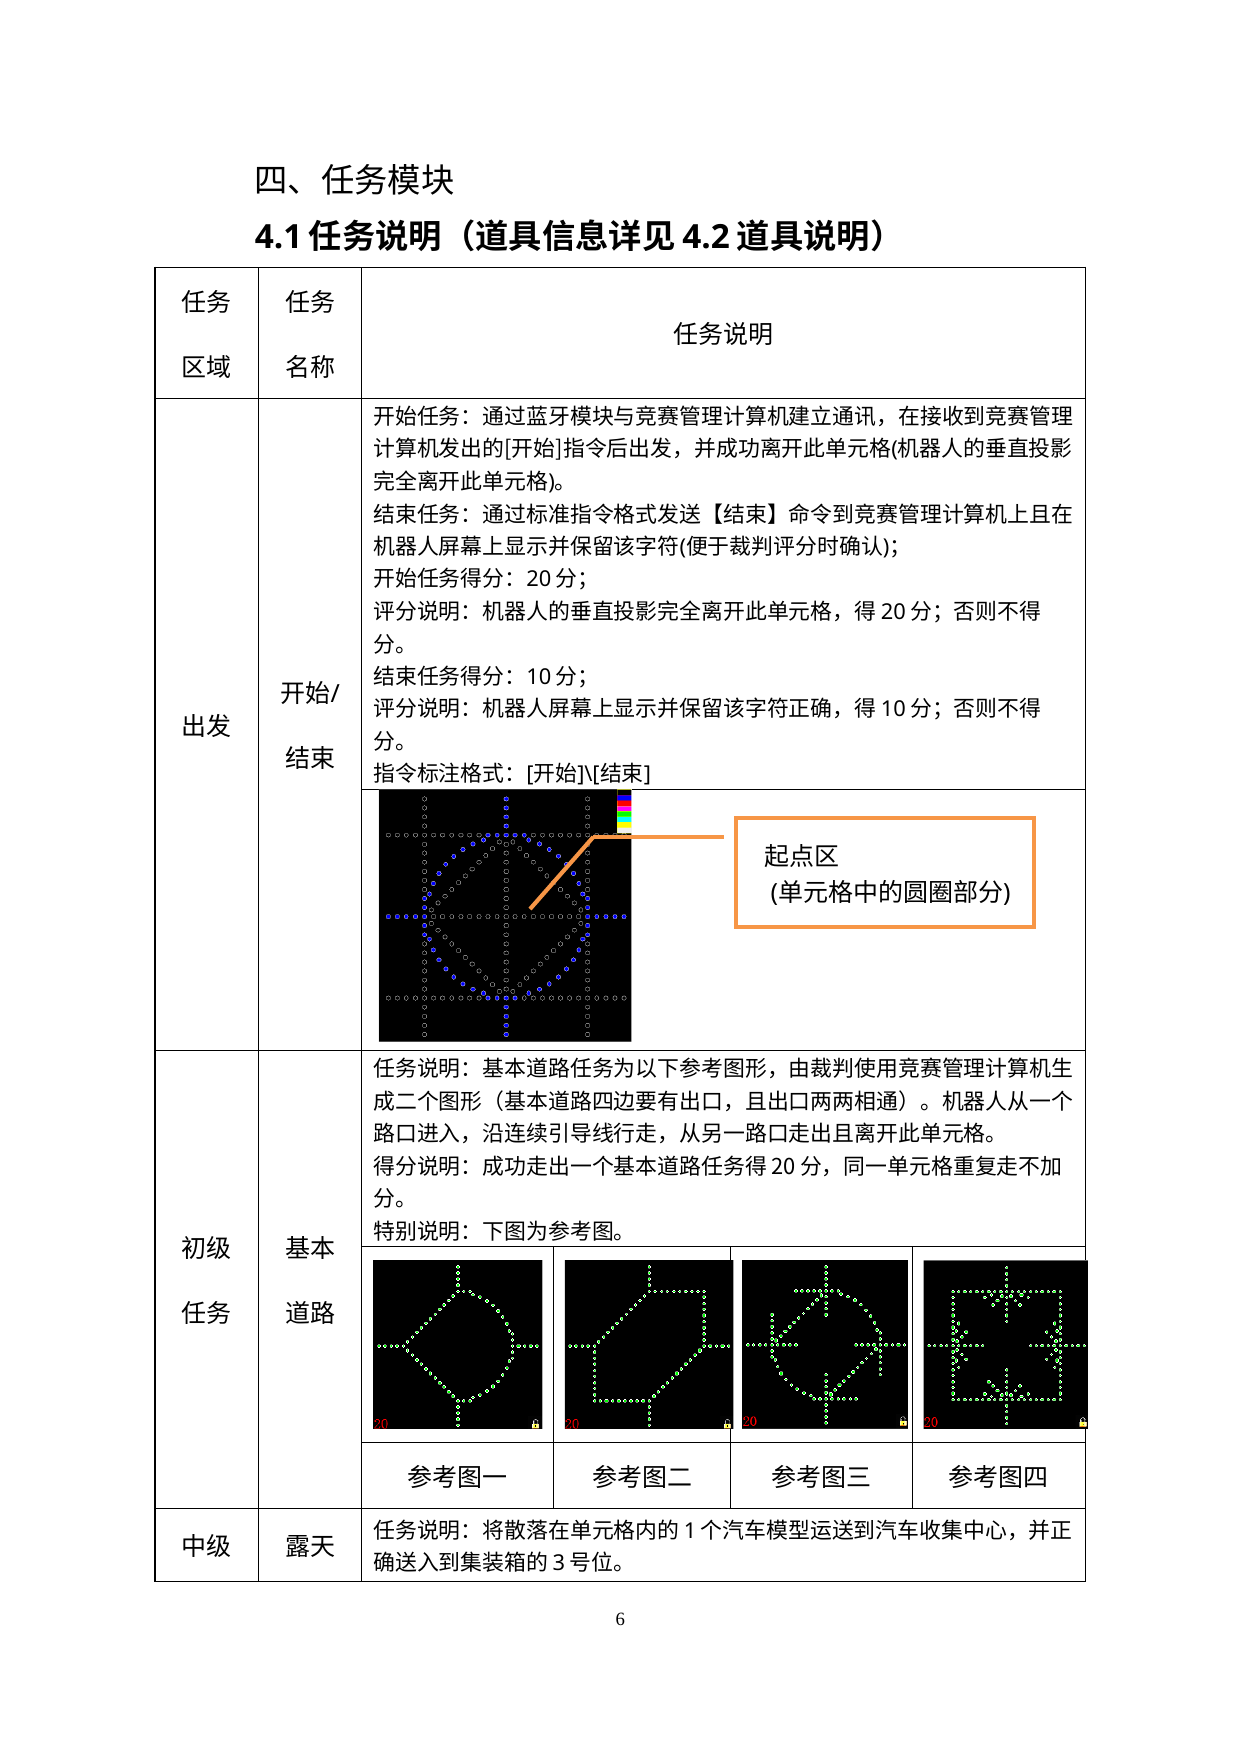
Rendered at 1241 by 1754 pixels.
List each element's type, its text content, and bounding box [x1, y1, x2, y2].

table_cell 参考图一 [362, 1443, 553, 1508]
table_header 任务 名称 [259, 268, 361, 398]
table_cell 参考图三 [731, 1443, 912, 1508]
table_cell 参考图四 [913, 1443, 1085, 1508]
table_header 任务说明 [362, 268, 1085, 398]
table_cell 初级 任务 [156, 1051, 258, 1508]
table_cell 任务说明：基本道路任务为以下参考图形，由裁判使用竞赛管理计算机生成二个图形（基本道路四边要有出口，且出口两两相通）。机器人从一个路口进入，沿连续引导线行走，从另一路口走出且离开此单元格。 得分说明：成功走出一个基本道路任务得20分，同一单元格重复走不加分。 特别说明：下图为参考图。 [362, 1051, 1085, 1246]
table_header 任务 区域 [156, 268, 258, 398]
picture [378, 789, 632, 1042]
picture [564, 1260, 734, 1429]
picture [742, 1260, 908, 1429]
picture [923, 1260, 1088, 1429]
table_cell 露天 装车 [259, 1509, 361, 1581]
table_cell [362, 1509, 1085, 1581]
table_cell 基本 道路 [259, 1051, 361, 1508]
table_cell 开始任务：通过蓝牙模块与竞赛管理计算机建立通讯，在接收到竞赛管理计算机发出的[开始]指令后出发，并成功离开此单元格(机器人的垂直投影完全离开此单元格)。 结束任务：通过标准指令格式发送【结束】命令到竞赛管理计算机上且在机器人屏幕上显示并保留该字符(便于裁判评分时确认)； 开始任务得分：20分； 评分说明：机器人的垂直投影完全离开此单元格，得20分；否则不得分。 结束任务得分：10分； 评分说明：机器人屏幕上显示并保留该字符正确，得10分；否则不得分。 指令标注格式：[开始]\[结束] [362, 399, 1085, 789]
table_cell [362, 790, 1085, 1050]
table_cell [362, 1247, 553, 1442]
table_cell 开始/结束 [259, 399, 361, 1050]
table_cell [554, 1247, 730, 1442]
table_cell 参考图二 [554, 1443, 730, 1508]
text 4.1任务说明（道具信息详见4.2道具说明） [187, 202, 1053, 267]
text 四、任务模块 [187, 156, 1053, 202]
table_cell 出发 [156, 399, 258, 1050]
table_cell 中级 任务 [156, 1509, 258, 1581]
table_cell [913, 1247, 1085, 1442]
picture [373, 1260, 543, 1429]
table_cell [731, 1247, 912, 1442]
